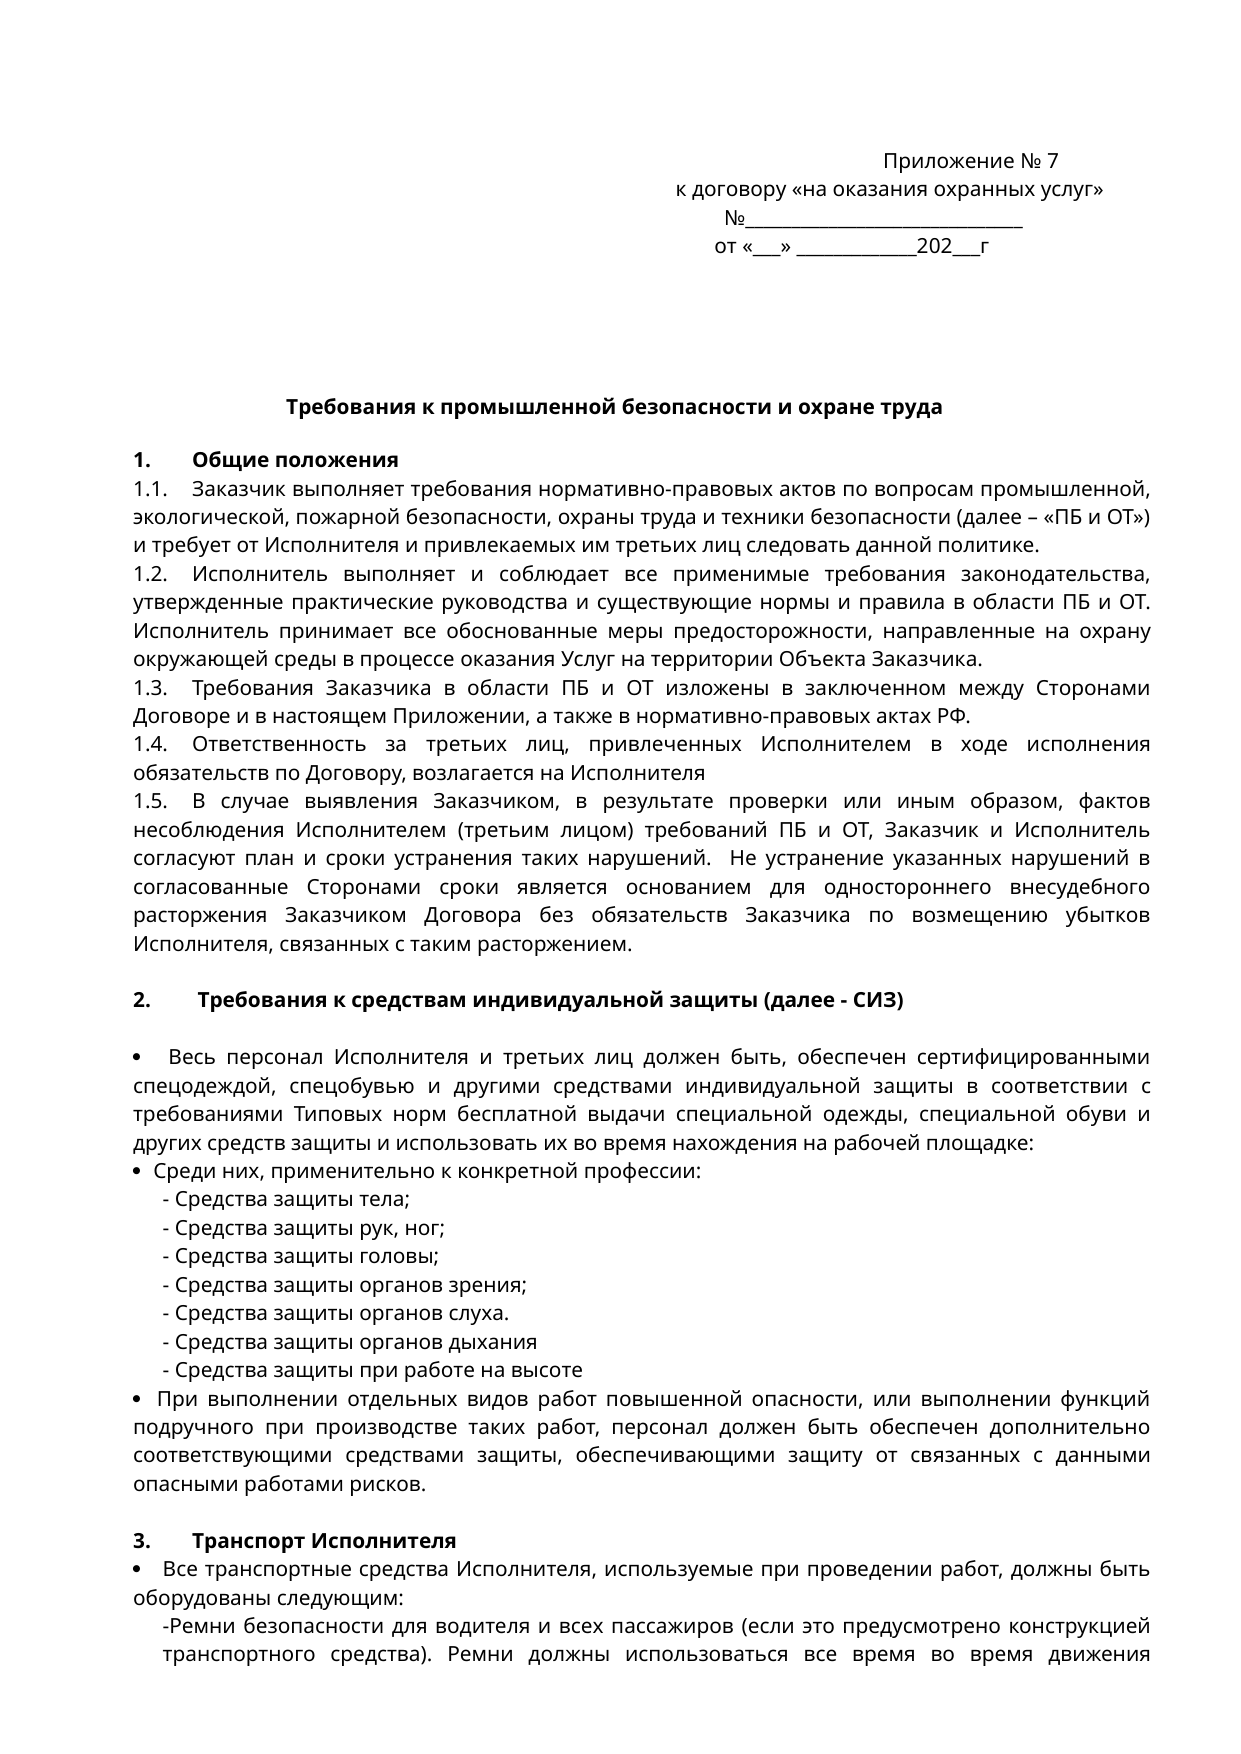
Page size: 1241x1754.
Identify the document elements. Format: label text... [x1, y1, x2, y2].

text - Средства защиты при работе на высоте [162, 1355, 1152, 1384]
list Среди них, применительно к конкретной профессии: [133, 1156, 1152, 1184]
list При выполнении отдельных видов работ повышенной опасности, или выполнении функций подручного при производстве таких работ, персонал должен быть обеспечен дополнительно соответствующими средствами защиты, обеспечивающими защиту от связанных с данными опасными работами рисков. [133, 1384, 1152, 1497]
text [162, 1611, 1152, 1668]
list Требования к средствам индивидуальной защиты (далее - СИЗ) [133, 986, 1152, 1014]
text - Средства защиты органов зрения; [162, 1270, 1152, 1298]
text №______________________________ [118, 203, 1152, 231]
list Исполнитель выполняет и соблюдает все применимые требования законодательства, утвержденные практические руководства и существующие нормы и правила в области ПБ и ОТ. Исполнитель принимает все обоснованные меры предосторожности, направленные на охрану окружающей среды в процессе оказания Услуг на территории Объекта Заказчика. [133, 559, 1152, 673]
text Приложение № 7 [118, 146, 1152, 174]
list Заказчик выполняет требования нормативно-правовых актов по вопросам промышленной, экологической, пожарной безопасности, охраны труда и техники безопасности (далее – «ПБ и ОТ») и требует от Исполнителя и привлекаемых им третьих лиц следовать данной политике. [133, 474, 1152, 559]
text - Средства защиты тела; [162, 1184, 1152, 1213]
list Ответственность за третьих лиц, привлеченных Исполнителем в ходе исполнения обязательств по Договору, возлагается на Исполнителя [133, 729, 1152, 786]
text - Средства защиты головы; [162, 1241, 1152, 1270]
text Требования к промышленной безопасности и охране труда [118, 392, 1152, 420]
text - Средства защиты органов дыхания [162, 1327, 1152, 1355]
list Транспорт Исполнителя [133, 1526, 1152, 1554]
text от «___» _____________202___г [118, 231, 1152, 260]
list Требования Заказчика в области ПБ и ОТ изложены в заключенном между Сторонами Договоре и в настоящем Приложении, а также в нормативно-правовых актах РФ. [133, 673, 1152, 729]
text к договору «на оказания охранных услуг» [118, 174, 1152, 203]
list Все транспортные средства Исполнителя, используемые при проведении работ, должны быть оборудованы следующим: [133, 1554, 1152, 1611]
list В случае выявления Заказчиком, в результате проверки или иным образом, фактов несоблюдения Исполнителем (третьим лицом) требований ПБ и ОТ, Заказчик и Исполнитель согласуют план и сроки устранения таких нарушений. Не устранение указанных нарушений в согласованные Сторонами сроки является основанием для одностороннего внесудебного расторжения Заказчиком Договора без обязательств Заказчика по возмещению убытков Исполнителя, связанных с таким расторжением. [133, 786, 1152, 957]
text - Средства защиты рук, ног; [162, 1213, 1152, 1241]
list Весь персонал Исполнителя и третьих лиц должен быть, обеспечен сертифицированными спецодеждой, спецобувью и другими средствами индивидуальной защиты в соответствии с требованиями Типовых норм бесплатной выдачи специальной одежды, специальной обуви и других средств защиты и использовать их во время нахождения на рабочей площадке: [133, 1042, 1152, 1156]
text - Средства защиты органов слуха. [162, 1298, 1152, 1327]
list Общие положения [133, 445, 1152, 474]
